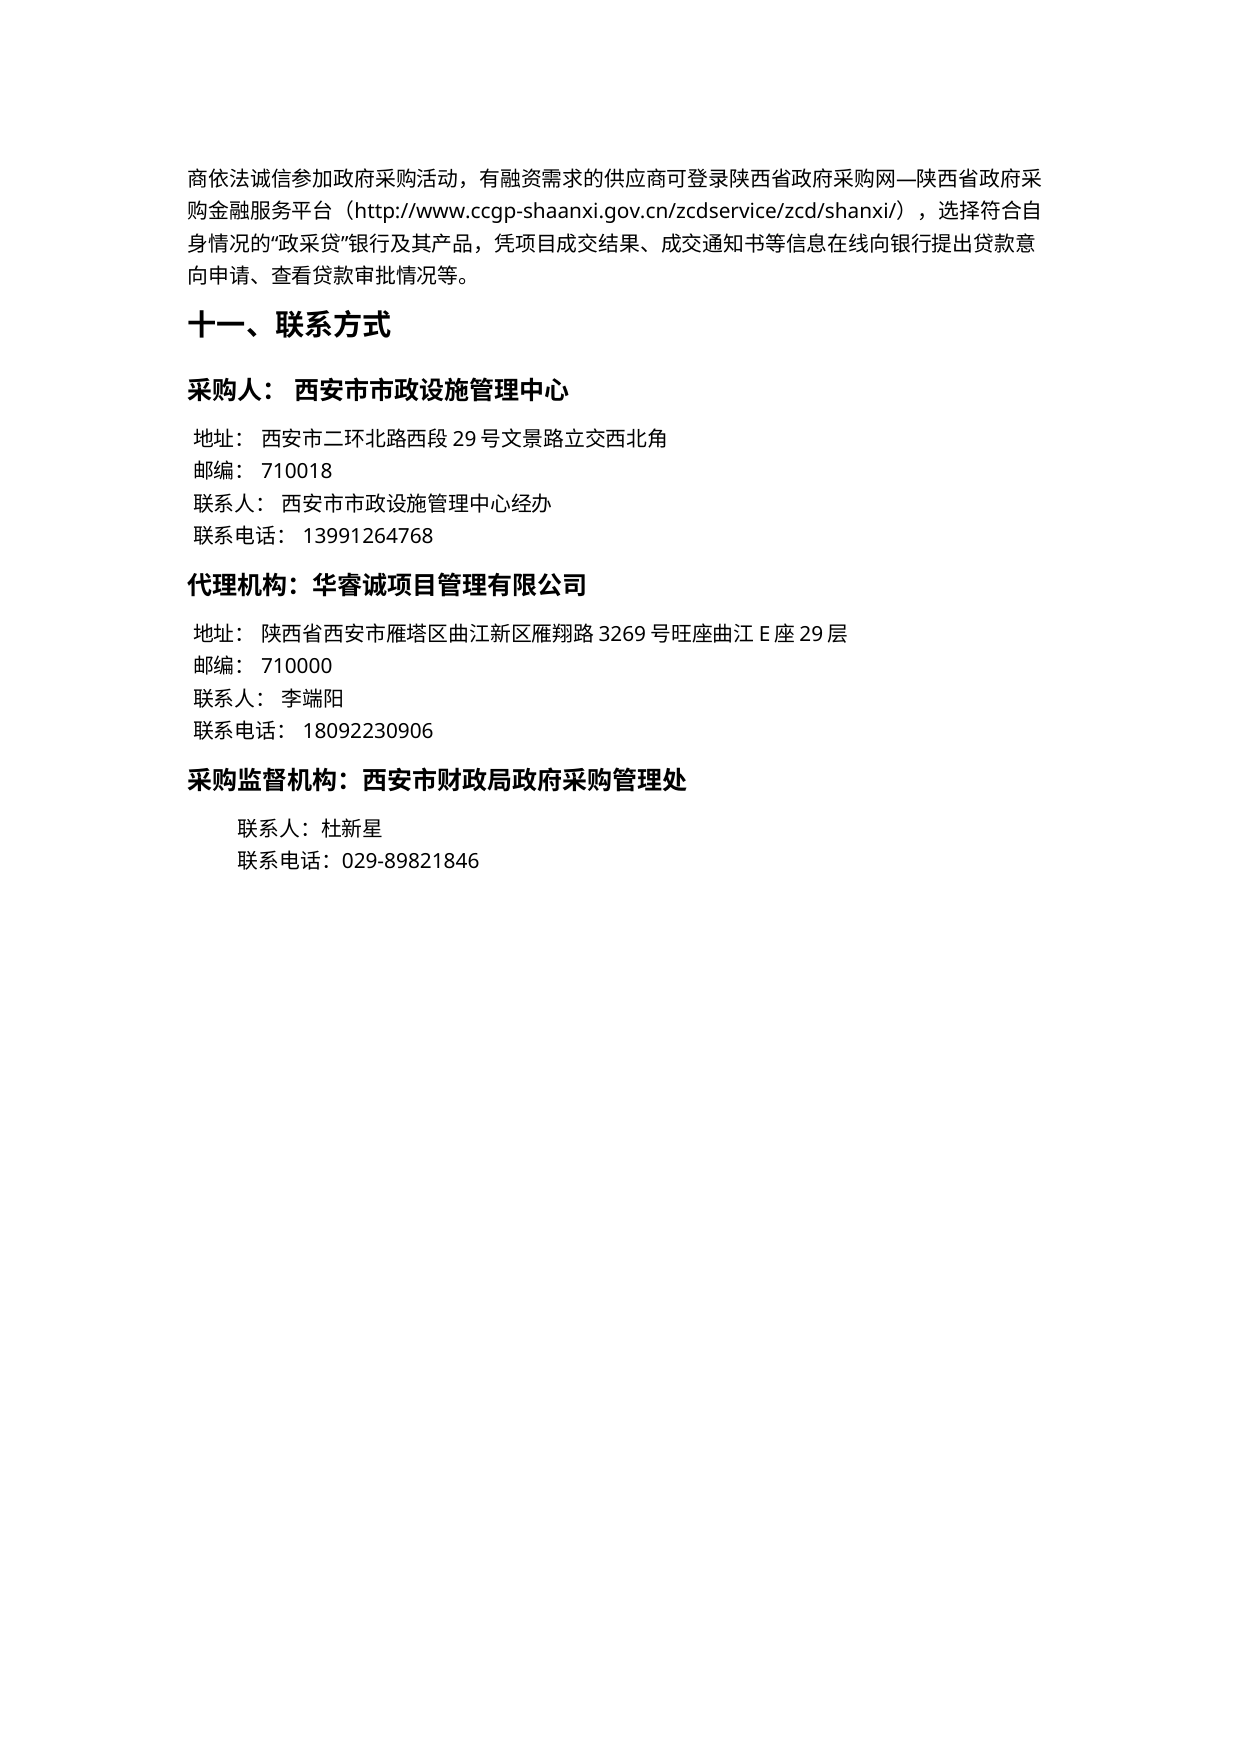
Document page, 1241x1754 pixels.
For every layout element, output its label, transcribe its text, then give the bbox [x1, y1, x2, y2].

text 十一、联系方式 [187, 292, 1053, 357]
text 联系电话： 13991264768 [187, 519, 1053, 552]
text 联系电话：029-89821846 [187, 844, 1053, 877]
text 联系人：杜新星 [187, 812, 1053, 844]
text 代理机构：华睿诚项目管理有限公司 [187, 552, 1053, 617]
text 联系电话： 18092230906 [187, 714, 1053, 747]
text 联系人： 李端阳 [187, 682, 1053, 714]
text 联系人： 西安市市政设施管理中心经办 [187, 487, 1053, 519]
text 采购人： 西安市市政设施管理中心 [187, 357, 1053, 422]
text 邮编： 710000 [187, 649, 1053, 682]
text 地址： 陕西省西安市雁塔区曲江新区雁翔路3269号旺座曲江E座29层 [187, 617, 1053, 649]
text 采购监督机构：西安市财政局政府采购管理处 [187, 747, 1053, 812]
text 地址： 西安市二环北路西段29号文景路立交西北角 [187, 422, 1053, 454]
text 邮编： 710018 [187, 454, 1053, 487]
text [187, 162, 1053, 292]
